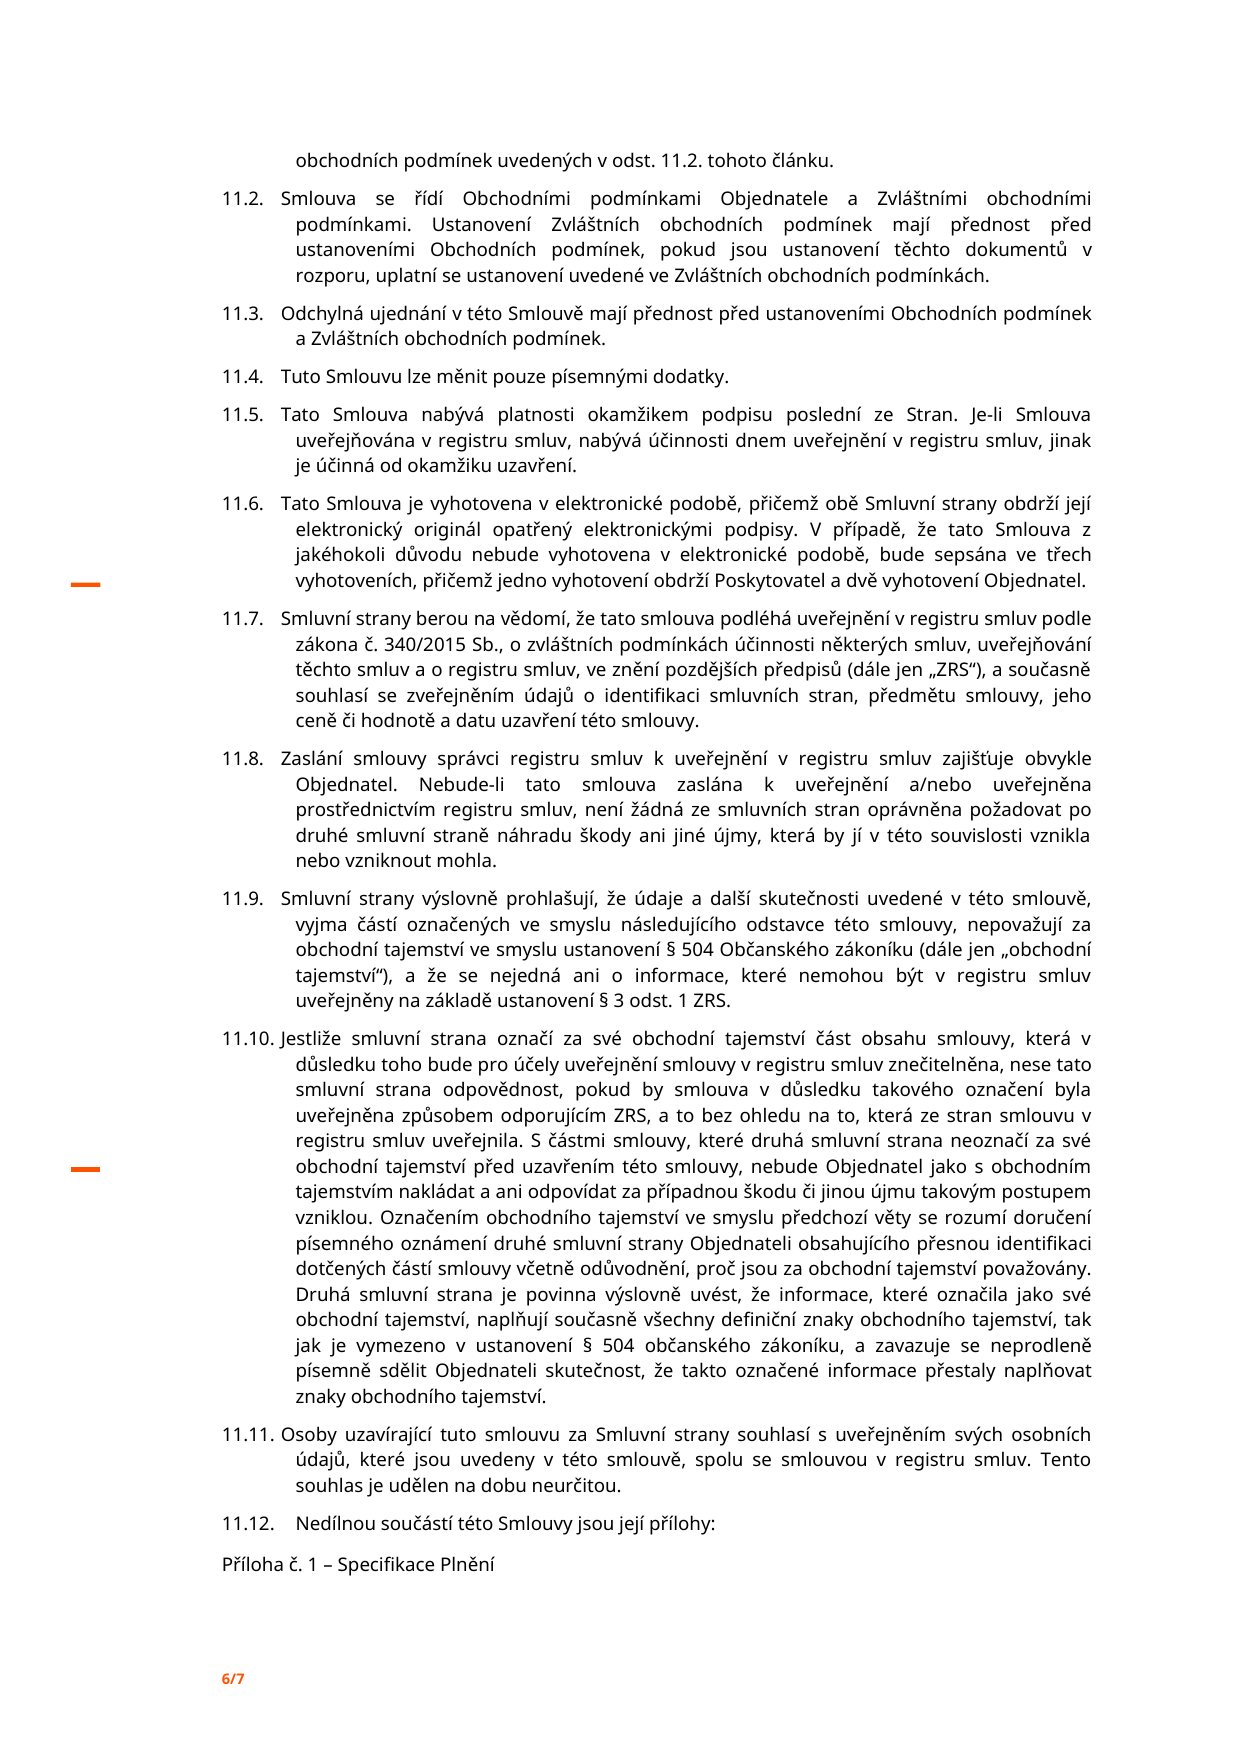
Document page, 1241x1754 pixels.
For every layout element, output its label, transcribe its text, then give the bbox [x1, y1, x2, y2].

list Osoby uzavírající tuto smlouvu za Smluvní strany souhlasí s uveřejněním svých osobních údajů, které jsou uvedeny v této smlouvě, spolu se smlouvou v registru smluv. Tento souhlas je udělen na dobu neurčitou. [222, 1421, 1093, 1497]
list Smluvní strany výslovně prohlašují, že údaje a další skutečnosti uvedené v této smlouvě, vyjma částí označených ve smyslu následujícího odstavce této smlouvy, nepovažují za obchodní tajemství ve smyslu ustanovení § 504 Občanského zákoníku (dále jen „obchodní tajemství“), a že se nejedná ani o informace, které nemohou být v registru smluv uveřejněny na základě ustanovení § 3 odst. 1 ZRS. [222, 886, 1093, 1013]
list Nedílnou součástí této Smlouvy jsou její přílohy: [222, 1510, 1093, 1536]
list Zaslání smlouvy správci registru smluv k uveřejnění v registru smluv zajišťuje obvykle Objednatel. Nebude-li tato smlouva zaslána k uveřejnění a/nebo uveřejněna prostřednictvím registru smluv, není žádná ze smluvních stran oprávněna požadovat po druhé smluvní straně náhradu škody ani jiné újmy, která by jí v této souvislosti vznikla nebo vzniknout mohla. [222, 745, 1093, 873]
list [222, 147, 1093, 173]
text Příloha č. 1 – Specifikace Plnění [222, 1552, 1093, 1577]
list Smluvní strany berou na vědomí, že tato smlouva podléhá uveřejnění v registru smluv podle zákona č. 340/2015 Sb., o zvláštních podmínkách účinnosti některých smluv, uveřejňování těchto smluv a o registru smluv, ve znění pozdějších předpisů (dále jen „ZRS“), a současně souhlasí se zveřejněním údajů o identifikaci smluvních stran, předmětu smlouvy, jeho ceně či hodnotě a datu uzavření této smlouvy. [222, 605, 1093, 733]
list Tato Smlouva nabývá platnosti okamžikem podpisu poslední ze Stran. Je-li Smlouva uveřejňována v registru smluv, nabývá účinnosti dnem uveřejnění v registru smluv, jinak je účinná od okamžiku uzavření. [222, 402, 1093, 478]
list Smlouva se řídí Obchodními podmínkami Objednatele a Zvláštními obchodními podmínkami. Ustanovení Zvláštních obchodních podmínek mají přednost před ustanoveními Obchodních podmínek, pokud jsou ustanovení těchto dokumentů v rozporu, uplatní se ustanovení uvedené ve Zvláštních obchodních podmínkách. [222, 186, 1093, 288]
list Tato Smlouva je vyhotovena v elektronické podobě, přičemž obě Smluvní strany obdrží její elektronický originál opatřený elektronickými podpisy. V případě, že tato Smlouva z jakéhokoli důvodu nebude vyhotovena v elektronické podobě, bude sepsána ve třech vyhotoveních, přičemž jedno vyhotovení obdrží Poskytovatel a dvě vyhotovení Objednatel. [222, 491, 1093, 593]
list Jestliže smluvní strana označí za své obchodní tajemství část obsahu smlouvy, která v důsledku toho bude pro účely uveřejnění smlouvy v registru smluv znečitelněna, nese tato smluvní strana odpovědnost, pokud by smlouva v důsledku takového označení byla uveřejněna způsobem odporujícím ZRS, a to bez ohledu na to, která ze stran smlouvu v registru smluv uveřejnila. S částmi smlouvy, které druhá smluvní strana neoznačí za své obchodní tajemství před uzavřením této smlouvy, nebude Objednatel jako s obchodním tajemstvím nakládat a ani odpovídat za případnou škodu či jinou újmu takovým postupem vzniklou. Označením obchodního tajemství ve smyslu předchozí věty se rozumí doručení písemného oznámení druhé smluvní strany Objednateli obsahujícího přesnou identifikaci dotčených částí smlouvy včetně odůvodnění, proč jsou za obchodní tajemství považovány. Druhá smluvní strana je povinna výslovně uvést, že informace, které označila jako své obchodní tajemství, naplňují současně všechny definiční znaky obchodního tajemství, tak jak je vymezeno v ustanovení § 504 občanského zákoníku, a zavazuje se neprodleně písemně sdělit Objednateli skutečnost, že takto označené informace přestaly naplňovat znaky obchodního tajemství. [222, 1026, 1093, 1408]
list Tuto Smlouvu lze měnit pouze písemnými dodatky. [222, 364, 1093, 389]
list Odchylná ujednání v této Smlouvě mají přednost před ustanoveními Obchodních podmínek a Zvláštních obchodních podmínek. [222, 300, 1093, 351]
